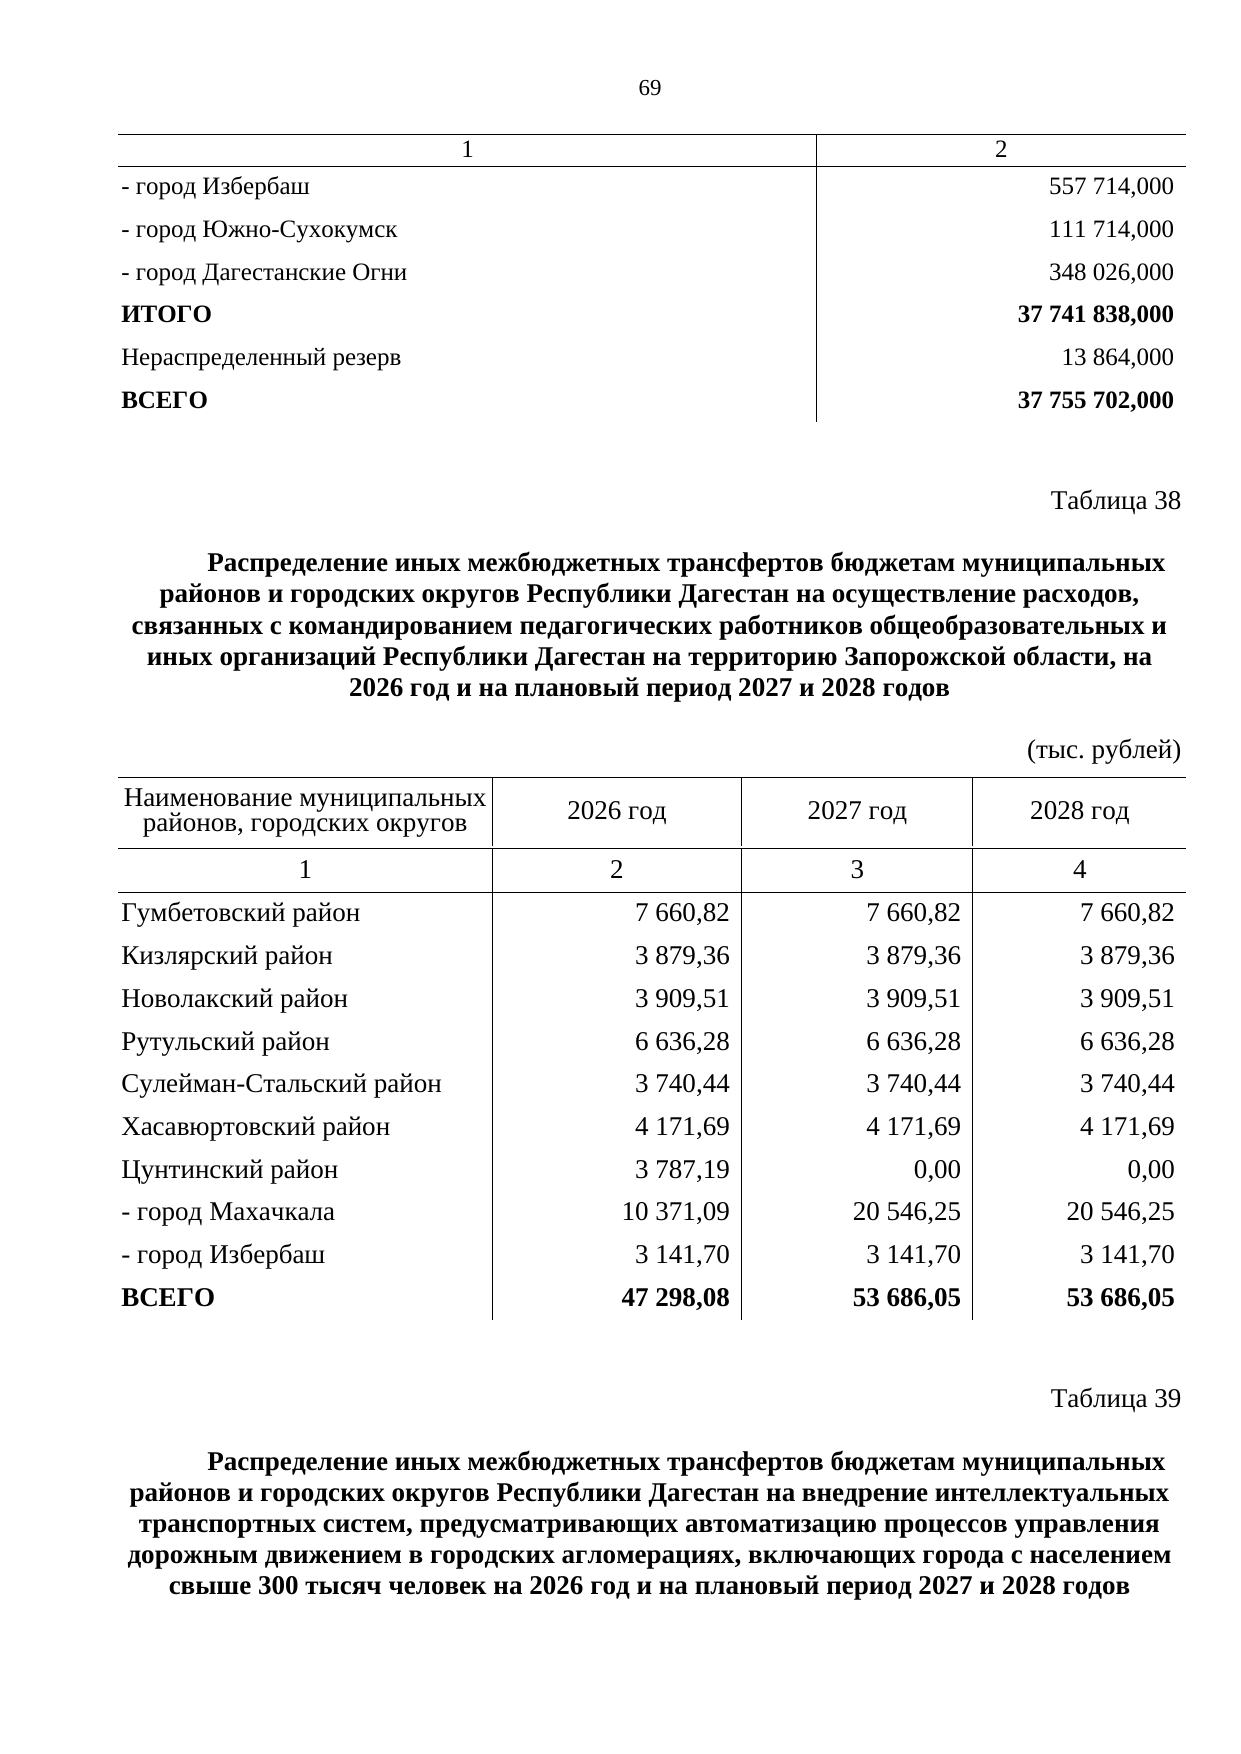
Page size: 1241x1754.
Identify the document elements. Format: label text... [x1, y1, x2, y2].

text Таблица 38 [118, 484, 1181, 515]
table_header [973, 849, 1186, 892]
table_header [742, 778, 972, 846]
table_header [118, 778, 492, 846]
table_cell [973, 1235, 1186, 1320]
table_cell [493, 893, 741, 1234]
text Распределение иных межбюджетных трансфертов бюджетам муниципальных районов и городских округов Республики Дагестан на осуществление расходов, связанных с командированием педагогических работников общеобразовательных и иных организаций Республики Дагестан на территорию Запорожской области, на 2026 год и на плановый период 2027 и 2028 годов [118, 546, 1181, 702]
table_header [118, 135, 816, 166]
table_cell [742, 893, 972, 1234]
text (тыс. рублей) [118, 733, 1181, 764]
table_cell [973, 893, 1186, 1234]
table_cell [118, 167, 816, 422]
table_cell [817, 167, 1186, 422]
text Таблица 39 [118, 1382, 1181, 1413]
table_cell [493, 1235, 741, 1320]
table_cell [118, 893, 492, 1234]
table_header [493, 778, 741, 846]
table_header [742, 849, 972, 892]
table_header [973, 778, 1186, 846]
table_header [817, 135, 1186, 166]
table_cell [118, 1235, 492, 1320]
text Распределение иных межбюджетных трансфертов бюджетам муниципальных районов и городских округов Республики Дагестан на внедрение интеллектуальных транспортных систем, предусматривающих автоматизацию процессов управления дорожным движением в городских агломерациях, включающих города с населением свыше 300 тысяч человек на 2026 год и на плановый период 2027 и 2028 годов [118, 1444, 1181, 1600]
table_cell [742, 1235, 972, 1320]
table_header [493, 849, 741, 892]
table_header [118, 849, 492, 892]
